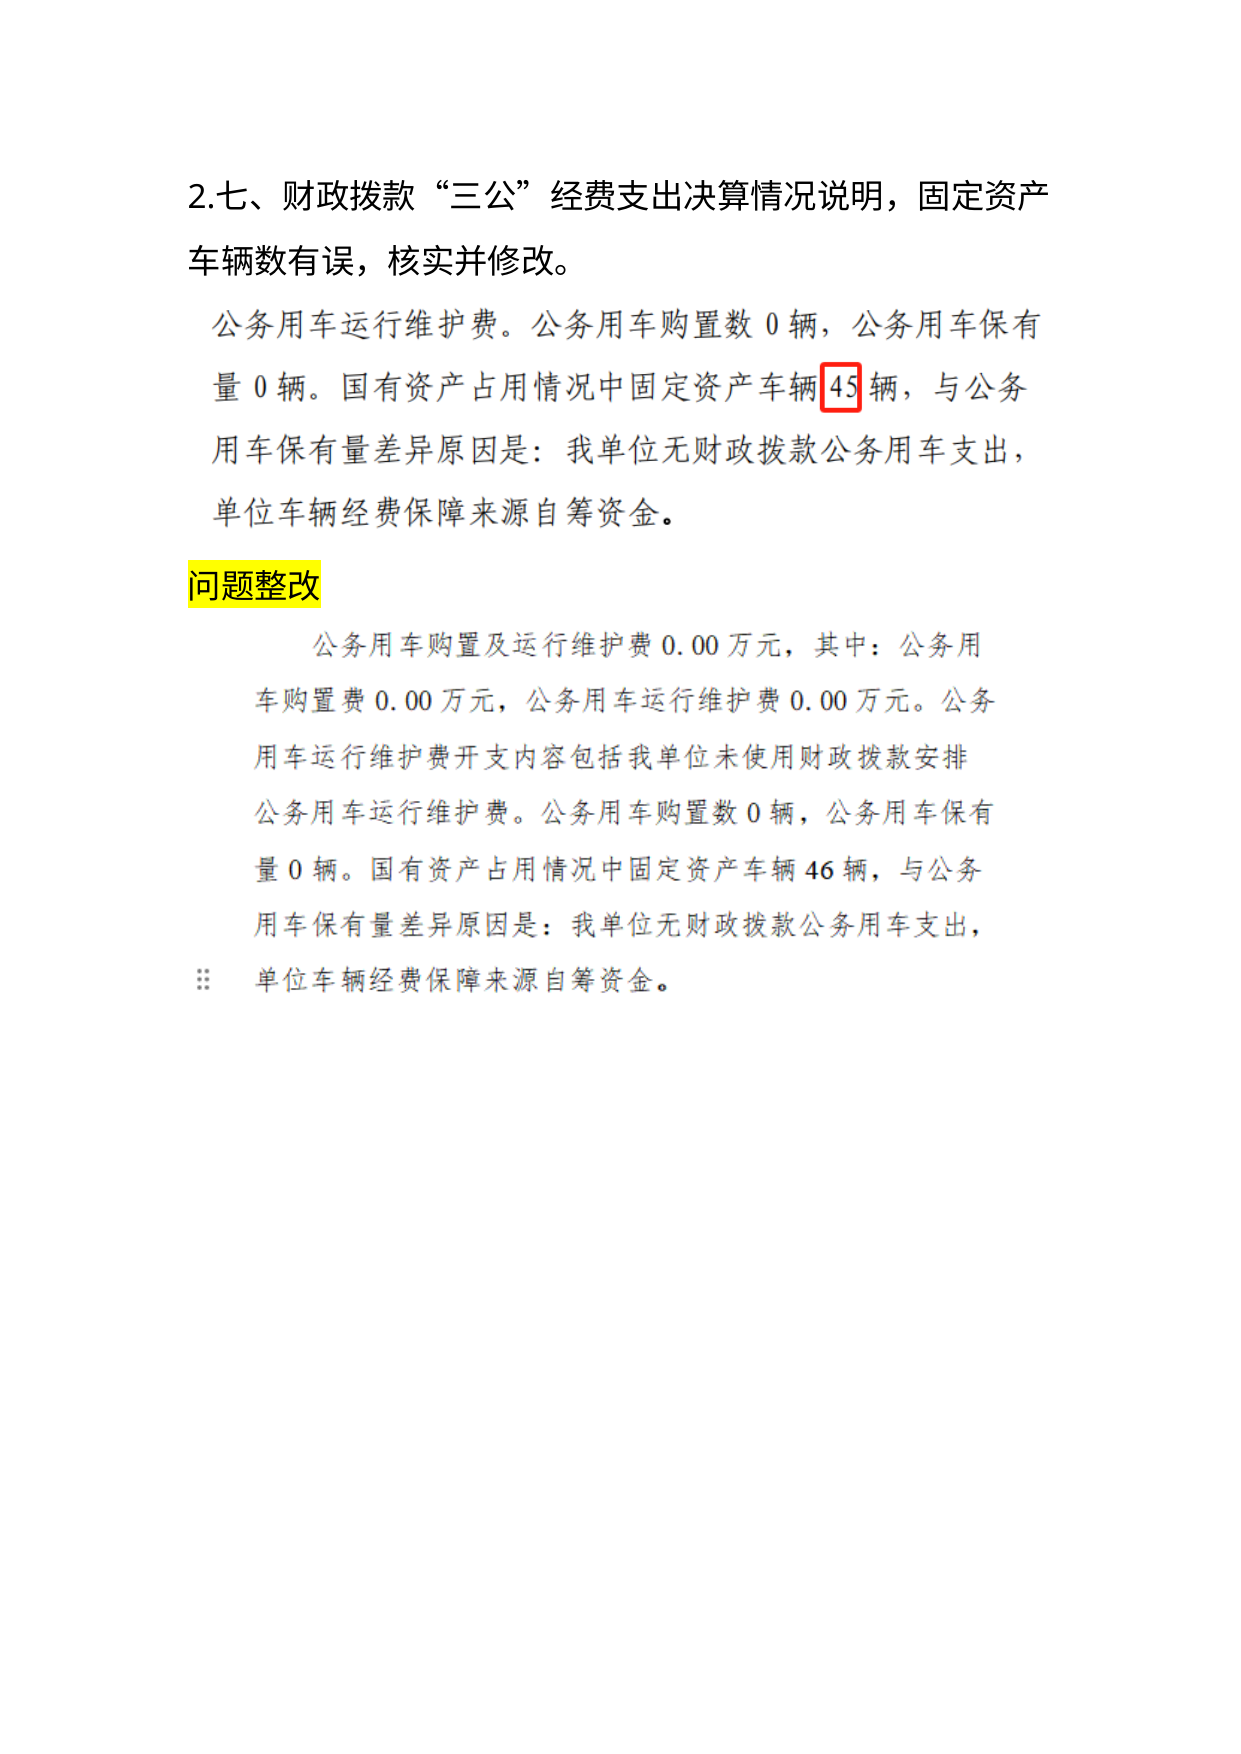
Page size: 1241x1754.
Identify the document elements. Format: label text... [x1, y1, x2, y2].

text 2.七、财政拨款“三公”经费支出决算情况说明，固定资产车辆数有误，核实并修改。 [187, 162, 1053, 292]
picture [187, 617, 1053, 1002]
picture [187, 292, 1053, 543]
text 问题整改 [187, 552, 1053, 617]
